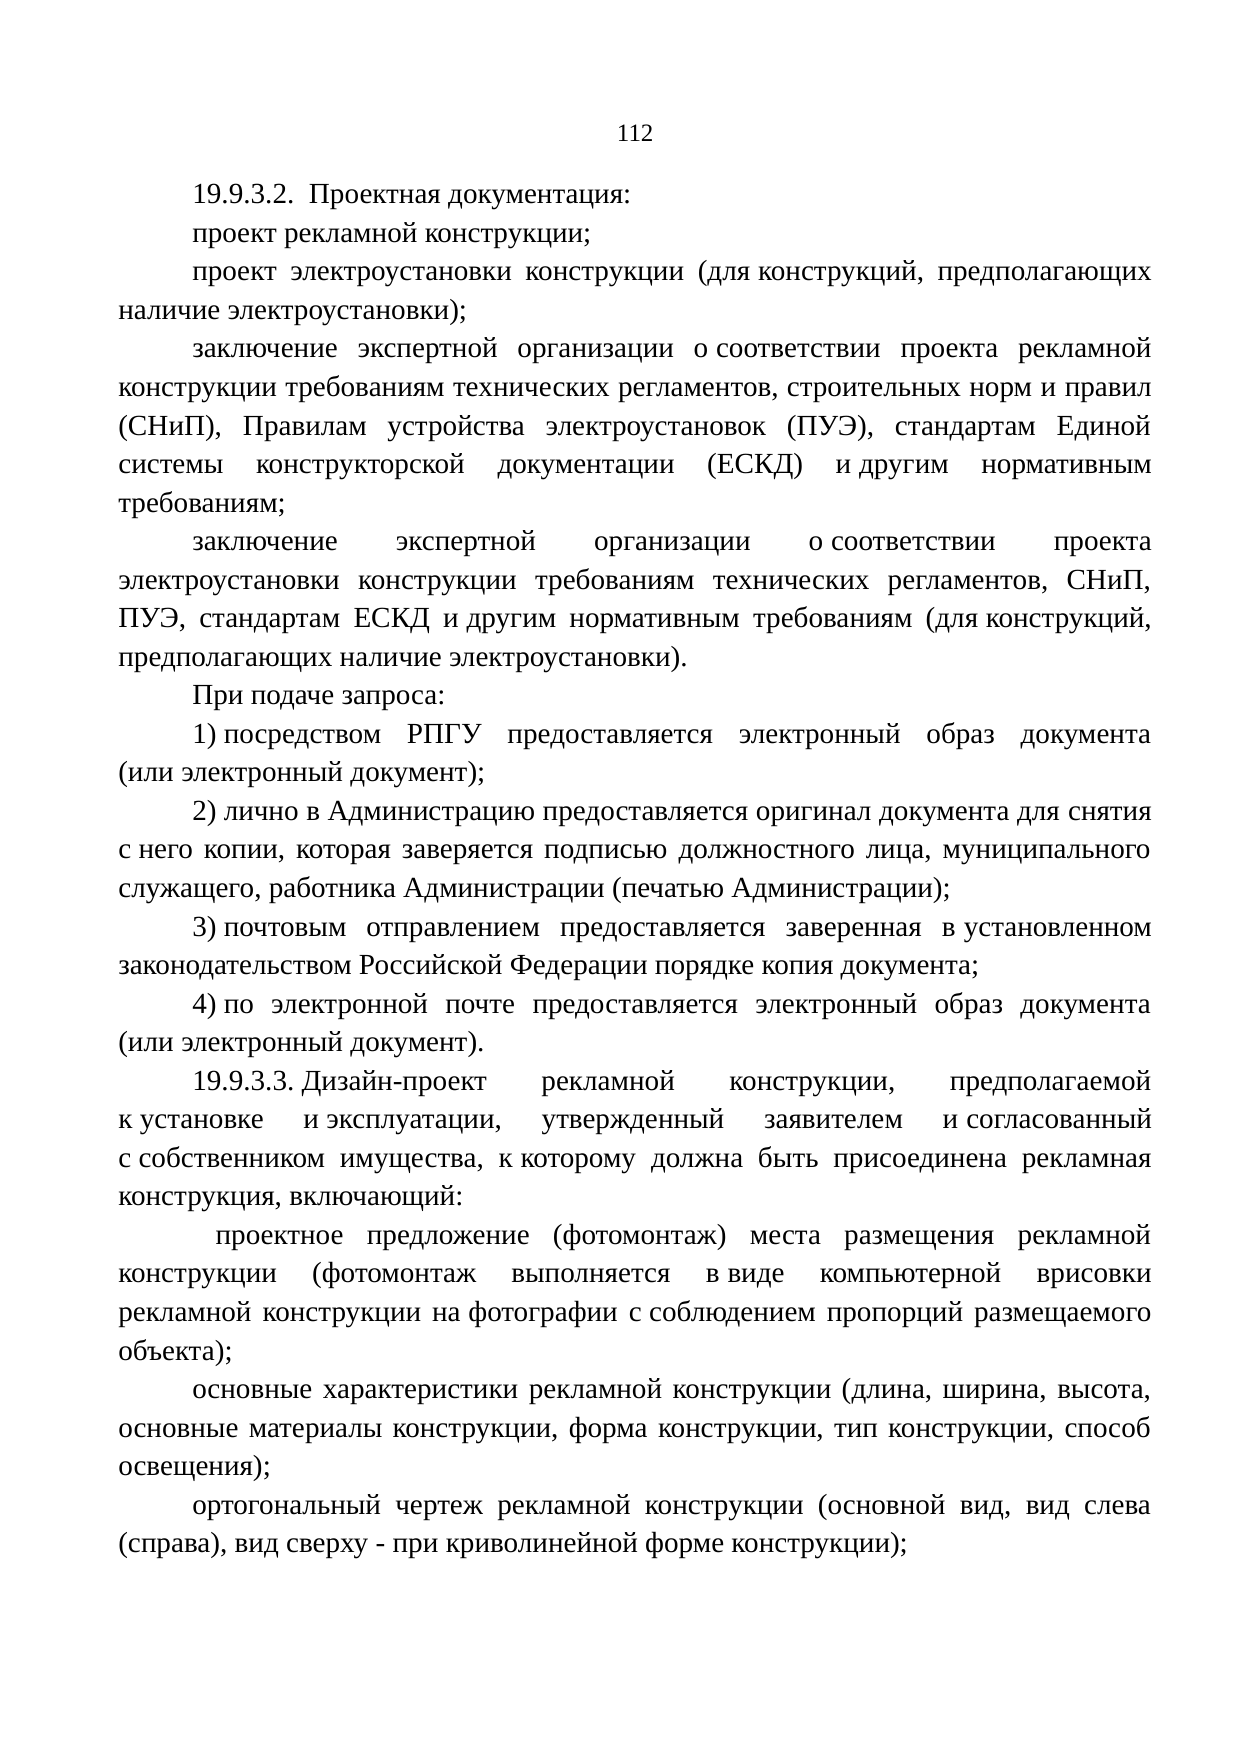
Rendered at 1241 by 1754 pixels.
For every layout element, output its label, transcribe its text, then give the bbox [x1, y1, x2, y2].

text При подаче запроса: [118, 677, 1152, 711]
text 19.9.3.3. Дизайн-проект рекламной конструкции, предполагаемой к установке и эксплуатации, утвержденный заявителем и согласованный с собственником имущества, к которому должна быть присоединена рекламная конструкция, включающий: [118, 1063, 1152, 1212]
text 4) по электронной почте предоставляется электронный образ документа (или электронный документ). [118, 986, 1152, 1058]
text 19.9.3.2. Проектная документация: [118, 176, 1152, 210]
text проектное предложение (фотомонтаж) места размещения рекламной конструкции (фотомонтаж выполняется в виде компьютерной врисовки рекламной конструкции на фотографии с соблюдением пропорций размещаемого объекта); [118, 1217, 1152, 1366]
text основные характеристики рекламной конструкции (длина, ширина, высота, основные материалы конструкции, форма конструкции, тип конструкции, способ освещения); [118, 1371, 1152, 1482]
text заключение экспертной организации о соответствии проекта рекламной конструкции требованиям технических регламентов, строительных норм и правил (СНиП), Правилам устройства электроустановок (ПУЭ), стандартам Единой системы конструкторской документации (ЕСКД) и другим нормативным требованиям; [118, 331, 1152, 518]
text заключение экспертной организации о соответствии проекта электроустановки конструкции требованиям технических регламентов, СНиП, ПУЭ, стандартам ЕСКД и другим нормативным требованиям (для конструкций, предполагающих наличие электроустановки). [118, 523, 1152, 672]
text 3) почтовым отправлением предоставляется заверенная в установленном законодательством Российской Федерации порядке копия документа; [118, 909, 1152, 981]
text 1) посредством РПГУ предоставляется электронный образ документа (или электронный документ); [118, 716, 1152, 788]
text 2) лично в Администрацию предоставляется оригинал документа для снятия с него копии, которая заверяется подписью должностного лица, муниципального служащего, работника Администрации (печатью Администрации); [118, 793, 1152, 904]
text проект рекламной конструкции; [118, 215, 1152, 248]
text ортогональный чертеж рекламной конструкции (основной вид, вид слева (справа), вид сверху - при криволинейной форме конструкции); [118, 1487, 1152, 1559]
text проект электроустановки конструкции (для конструкций, предполагающих наличие электроустановки); [118, 253, 1152, 326]
